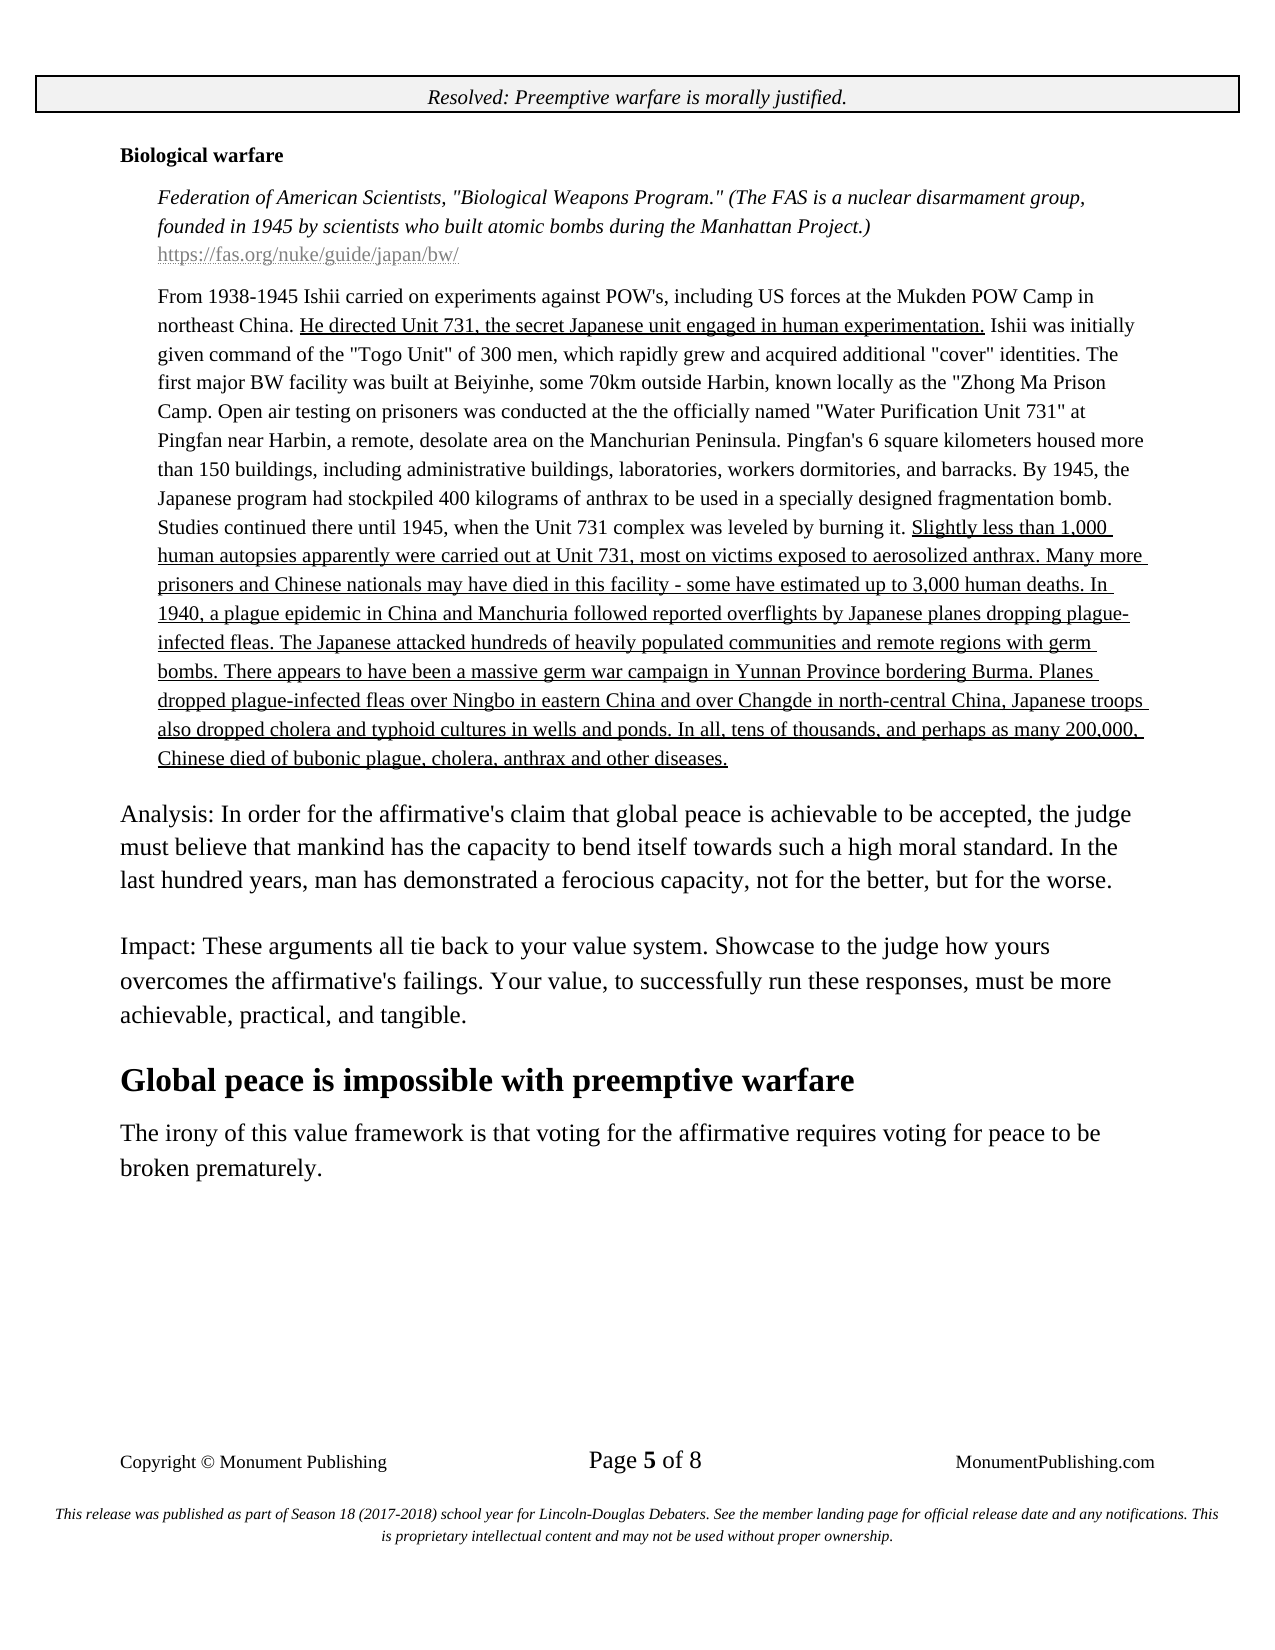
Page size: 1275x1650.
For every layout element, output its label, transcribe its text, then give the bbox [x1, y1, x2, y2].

subtitle Global peace is impossible with preemptive warfare [120, 1060, 1155, 1098]
text Federation of American Scientists, "Biological Weapons Program." (The FAS is a nuclear disarmament group, founded in 1945 by scientists who built atomic bombs during the Manhattan Project.) https://fas.org/nuke/guide/japan/bw/ [157, 185, 1155, 266]
text From 1938-1945 Ishii carried on experiments against POW's, including US forces at the Mukden POW Camp in northeast China. He directed Unit 731, the secret Japanese unit engaged in human experimentation. Ishii was initially given command of the "Togo Unit" of 300 men, which rapidly grew and acquired additional "cover" identities. The first major BW facility was built at Beiyinhe, some 70km outside Harbin, known locally as the "Zhong Ma Prison Camp. Open air testing on prisoners was conducted at the the officially named "Water Purification Unit 731" at Pingfan near Harbin, a remote, desolate area on the Manchurian Peninsula. Pingfan's 6 square kilometers housed more than 150 buildings, including administrative buildings, laboratories, workers dormitories, and barracks. By 1945, the Japanese program had stockpiled 400 kilograms of anthrax to be used in a specially designed fragmentation bomb. Studies continued there until 1945, when the Unit 731 complex was leveled by burning it. Slightly less than 1,000 human autopsies apparently were carried out at Unit 731, most on victims exposed to aerosolized anthrax. Many more prisoners and Chinese nationals may have died in this facility - some have estimated up to 3,000 human deaths. In 1940, a plague epidemic in China and Manchuria followed reported overflights by Japanese planes dropping plague-infected fleas. The Japanese attacked hundreds of heavily populated communities and remote regions with germ bombs. There appears to have been a massive germ war campaign in Yunnan Province bordering Burma. Planes dropped plague-infected fleas over Ningbo in eastern China and over Changde in north-central China, Japanese troops also dropped cholera and typhoid cultures in wells and ponds. In all, tens of thousands, and perhaps as many 200,000, Chinese died of bubonic plague, cholera, anthrax and other diseases. [157, 284, 1155, 769]
text Biological warfare [120, 143, 1155, 167]
text Impact: These arguments all tie back to your value system. Showcase to the judge how yours overcomes the affirmative's failings. Your value, to successfully run these responses, must be more achievable, practical, and tangible. [120, 931, 1155, 1029]
text The irony of this value framework is that voting for the affirmative requires voting for peace to be broken prematurely. [120, 1118, 1155, 1181]
text Analysis: In order for the affirmative's claim that global peace is achievable to be accepted, the judge must believe that mankind has the capacity to bend itself towards such a high moral standard. In the last hundred years, man has demonstrated a ferocious capacity, not for the better, but for the worse. [120, 799, 1155, 894]
